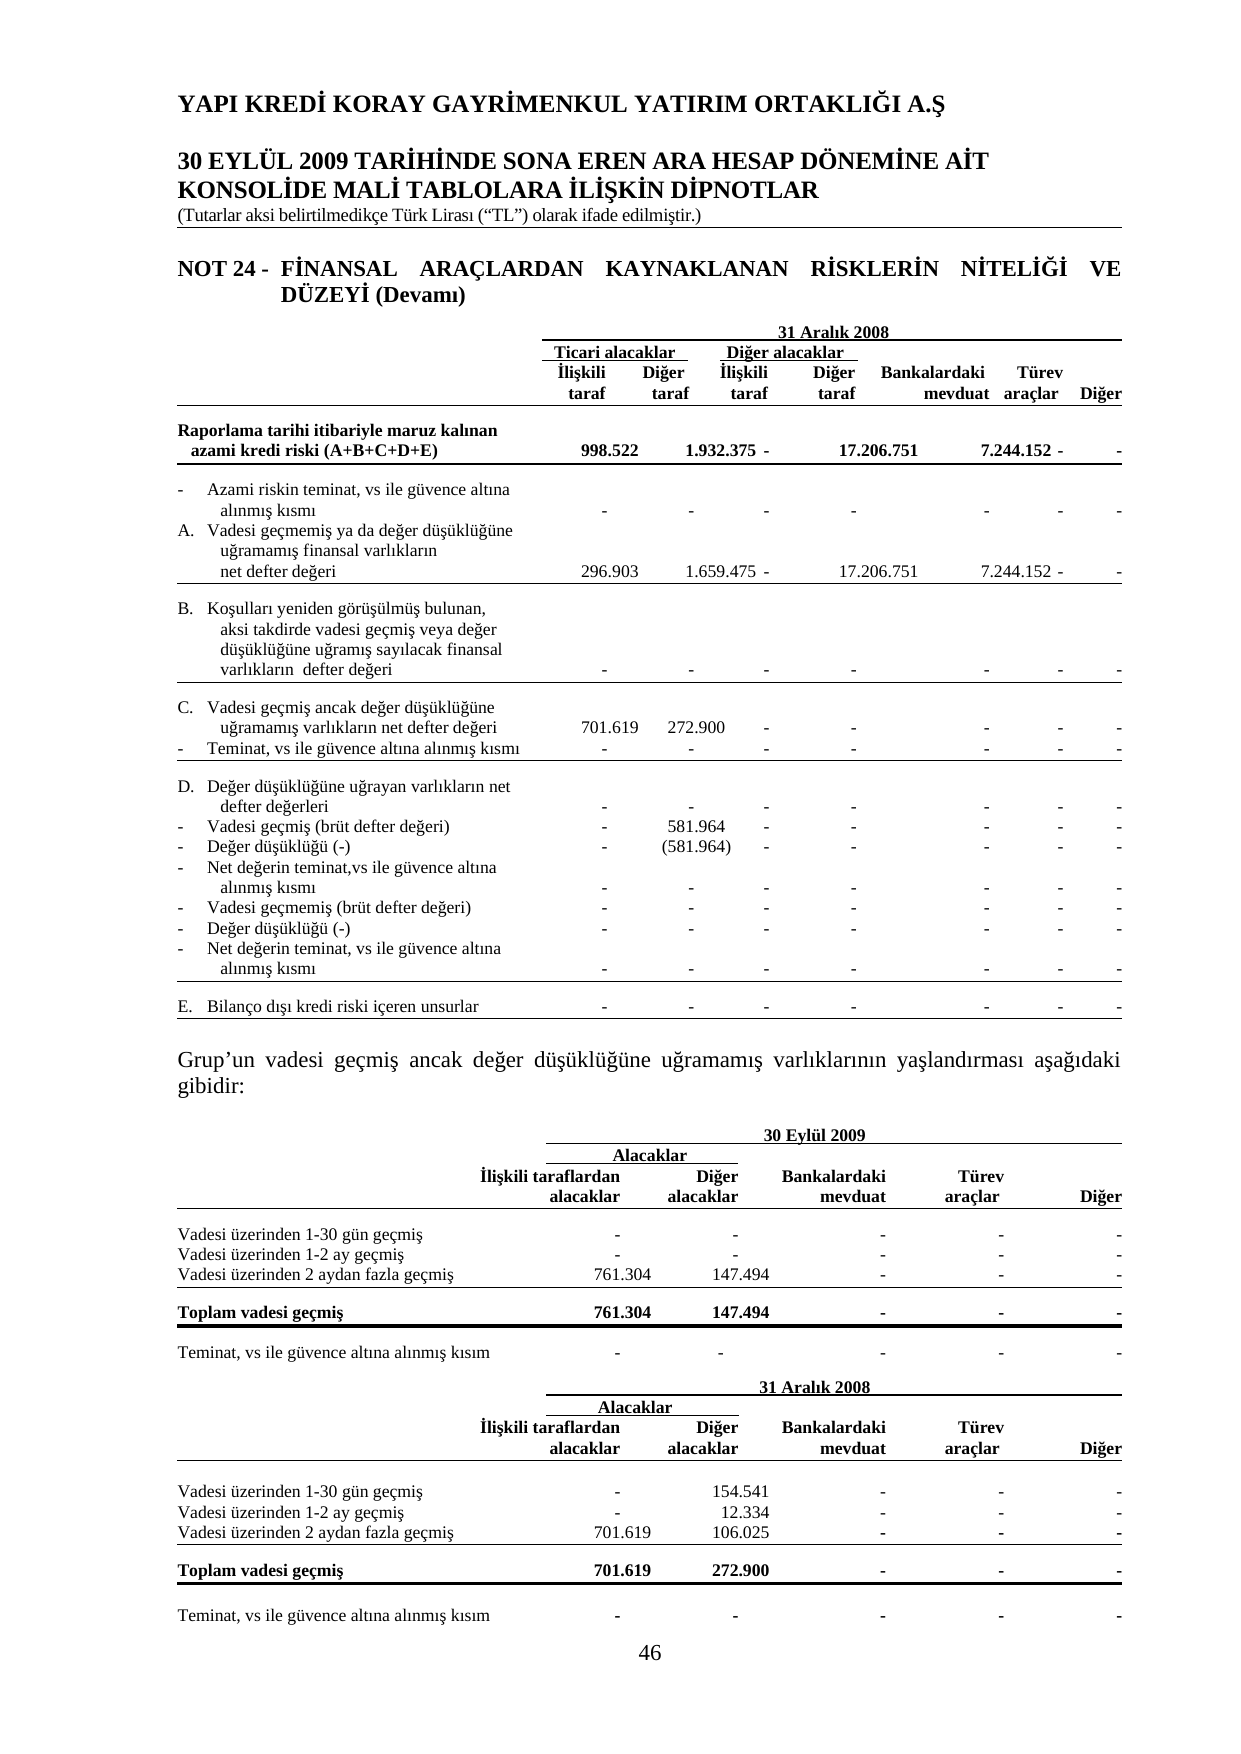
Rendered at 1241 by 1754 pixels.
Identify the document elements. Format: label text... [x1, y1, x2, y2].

text - Net değerin teminat, vs ile güvence altına [177, 938, 1122, 958]
text 31 Aralık 2008 [177, 1377, 1122, 1397]
text Toplam vadesi geçmiş 701.619 272.900 - - - [177, 1560, 1122, 1582]
text alacaklar alacaklar mevduat araçlar Diğer [177, 1438, 1122, 1460]
text Vadesi üzerinden 2 aydan fazla geçmiş 701.619 106.025 - - - [177, 1522, 1122, 1544]
text A. Vadesi geçmemiş ya da değer düşüklüğüne [177, 520, 1122, 540]
text Vadesi üzerinden 1-2 ay geçmiş - 12.334 - - - [177, 1502, 1122, 1522]
text C. Vadesi geçmiş ancak değer düşüklüğüne [177, 697, 1122, 717]
text E. Bilanço dışı kredi riski içeren unsurlar - - - - - - - [177, 996, 1122, 1018]
text - Değer düşüklüğü (-) - (581.964) - - - - - [177, 836, 1122, 857]
text - Teminat, vs ile güvence altına alınmış kısmı - - - - - - - [177, 738, 1122, 760]
text - Değer düşüklüğü (-) - - - - - - - [177, 918, 1122, 938]
text - Vadesi geçmemiş (brüt defter değeri) - - - - - - - [177, 897, 1122, 918]
text Alacaklar [177, 1145, 1122, 1166]
text alınmış kısmı - - - - - - - [207, 877, 1122, 897]
text İlişkili taraflardan Diğer Bankalardaki Türev [177, 1417, 1122, 1438]
text Vadesi üzerinden 1-30 gün geçmiş - 154.541 - - - [177, 1481, 1122, 1502]
text Alacaklar [177, 1397, 1122, 1417]
subtitle NOT 24 - FİNANSAL ARAÇLARDAN KAYNAKLANAN RİSKLERİN NİTELİĞİ VE DÜZEYİ (Devamı) [177, 255, 1122, 307]
text alınmış kısmı - - - - - - - [177, 958, 1122, 981]
text D. Değer düşüklüğüne uğrayan varlıkların net [177, 775, 1122, 796]
text 31 Aralık 2008 [177, 322, 1122, 342]
text defter değerleri - - - - - - - [207, 796, 1122, 816]
text uğramamış varlıkların net defter değeri 701.619 272.900 - - - - - [207, 717, 1122, 738]
text Vadesi üzerinden 1-30 gün geçmiş - - - - - [177, 1224, 1122, 1244]
text uğramamış finansal varlıkların [207, 540, 1122, 560]
text Toplam vadesi geçmiş 761.304 147.494 - - - [177, 1302, 1122, 1324]
text Vadesi üzerinden 1-2 ay geçmiş - - - - - [177, 1244, 1122, 1264]
text B. Koşulları yeniden görüşülmüş bulunan, [177, 598, 1122, 618]
text İlişkili taraflardan Diğer Bankalardaki Türev [177, 1166, 1122, 1186]
text - Azami riskin teminat, vs ile güvence altına [177, 479, 1122, 499]
text azami kredi riski (A+B+C+D+E) 998.522 1.932.375 - 17.206.751 7.244.152 - - [177, 440, 1122, 463]
text taraf taraf taraf taraf mevduat araçlar Diğer [177, 383, 1122, 405]
text Teminat, vs ile güvence altına alınmış kısım - - - - - [177, 1604, 1122, 1625]
text alacaklar alacaklar mevduat araçlar Diğer [177, 1186, 1122, 1208]
text Raporlama tarihi itibariyle maruz kalınan [177, 420, 1122, 440]
text alınmış kısmı - - - - - - - [207, 499, 1122, 520]
text - Net değerin teminat,vs ile güvence altına [177, 857, 1122, 877]
text net defter değeri 296.903 1.659.475 - 17.206.751 7.244.152 - - [177, 560, 1122, 583]
text Vadesi üzerinden 2 aydan fazla geçmiş 761.304 147.494 - - - [177, 1264, 1122, 1287]
text İlişkili Diğer İlişkili Diğer Bankalardaki Türev [177, 362, 1122, 383]
text düşüklüğüne uğramış sayılacak finansal [207, 639, 1122, 659]
text Grup’un vadesi geçmiş ancak değer düşüklüğüne uğramamış varlıklarının yaşlandırması aşağıdaki gibidir: [177, 1046, 1122, 1098]
text aksi takdirde vadesi geçmiş veya değer [207, 618, 1122, 639]
text Teminat, vs ile güvence altına alınmış kısım - - - - - [177, 1342, 1122, 1362]
text - Vadesi geçmiş (brüt defter değeri) - 581.964 - - - - - [177, 816, 1122, 836]
text Ticari alacaklar Diğer alacaklar [177, 342, 1122, 362]
text 30 Eylül 2009 [177, 1125, 1122, 1145]
text varlıkların defter değeri - - - - - - - [177, 659, 1122, 682]
